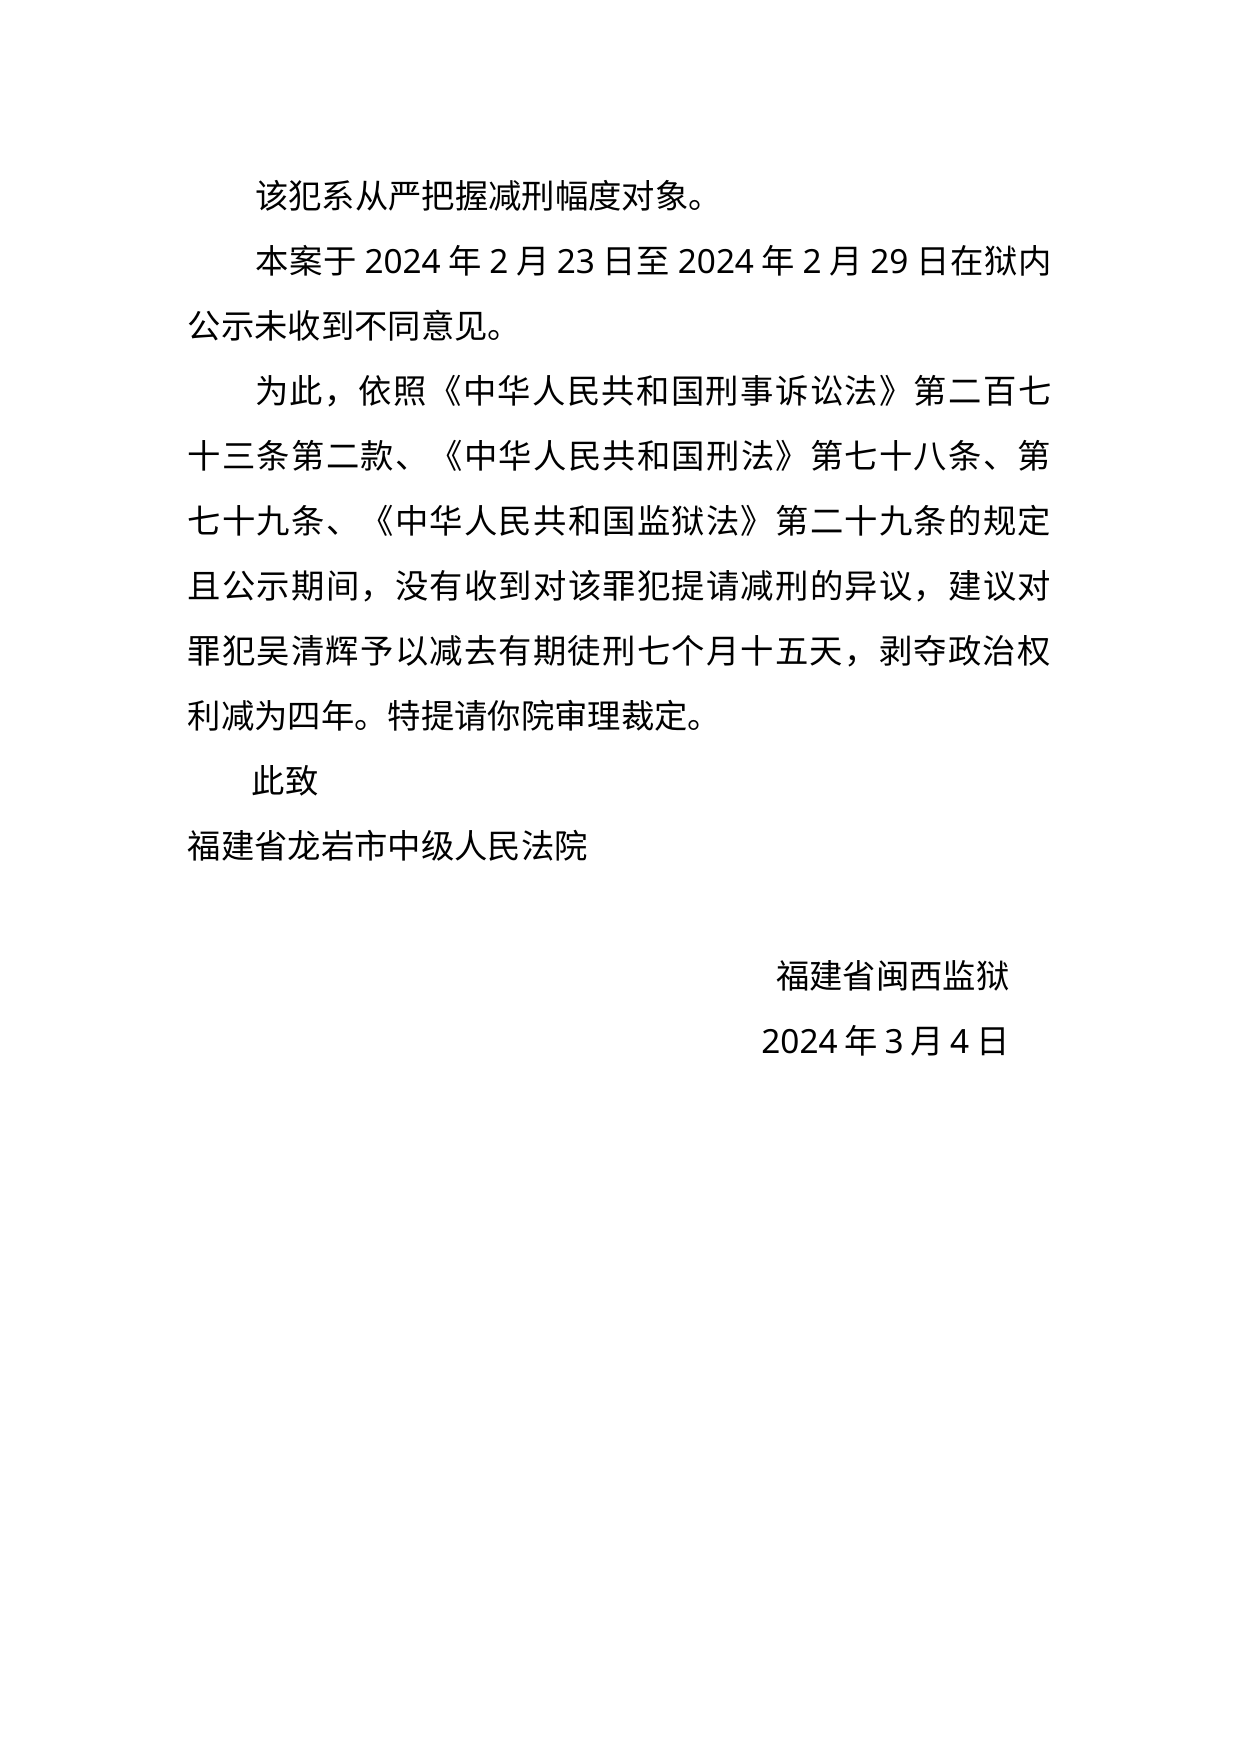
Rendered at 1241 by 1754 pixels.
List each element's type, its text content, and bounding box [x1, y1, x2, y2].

text 福建省龙岩市中级人民法院 [187, 812, 1053, 877]
text 本案于2024年2月23日至2024年2月29日在狱内公示未收到不同意见。 [187, 227, 1053, 357]
text 该犯系从严把握减刑幅度对象。 [187, 162, 1053, 227]
text 为此，依照《中华人民共和国刑事诉讼法》第二百七十三条第二款、《中华人民共和国刑法》第七十八条、第七十九条、《中华人民共和国监狱法》第二十九条的规定，且公示期间，没有收到对该罪犯提请减刑的异议，建议对罪犯吴清辉予以减去有期徒刑七个月十五天，剥夺政治权利减为四年。特提请你院审理裁定。 [187, 357, 1053, 747]
text 此致 [187, 747, 1053, 812]
text 2024年3月4日 [187, 1007, 1009, 1072]
text 福建省闽西监狱 [187, 942, 1009, 1007]
